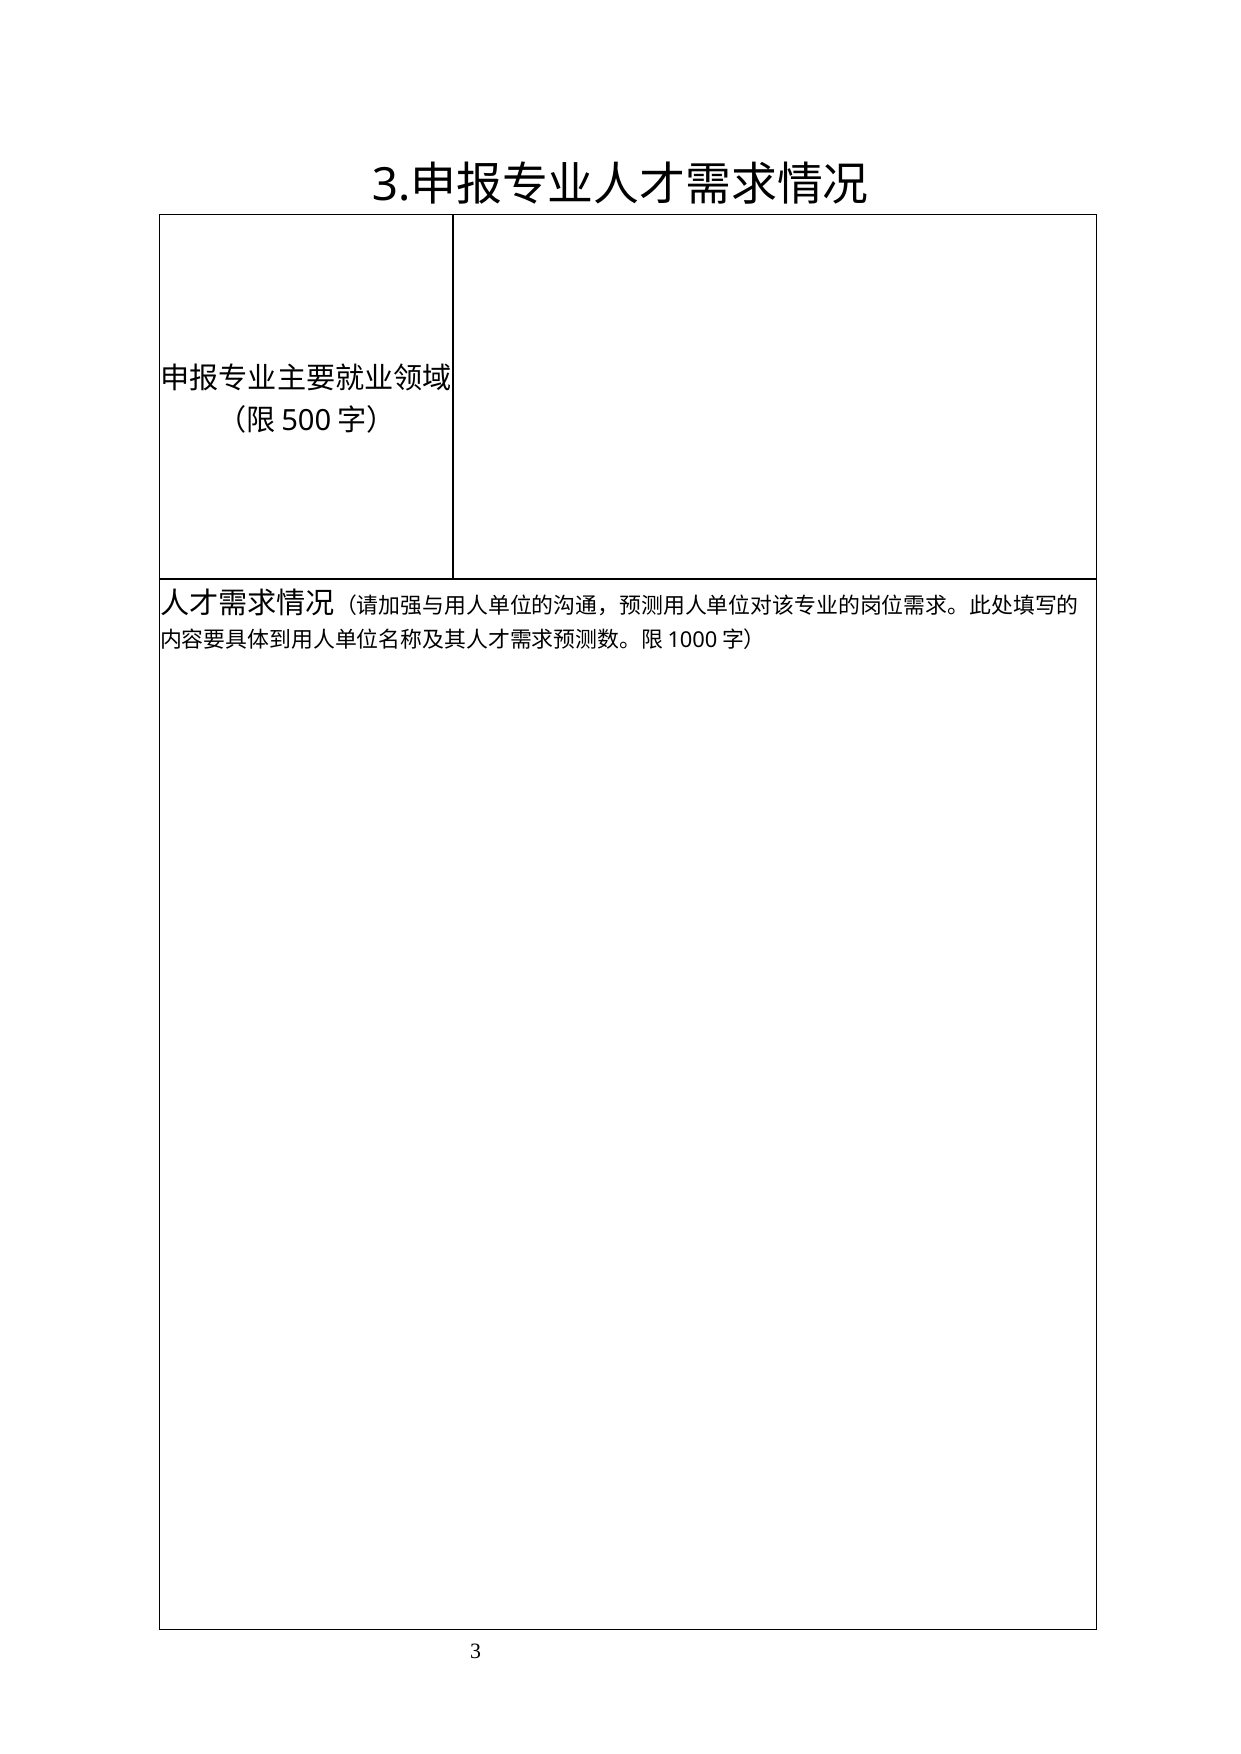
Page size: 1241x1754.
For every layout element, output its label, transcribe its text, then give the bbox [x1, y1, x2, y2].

table_cell 人才需求情况（请加强与用人单位的沟通，预测用人单位对该专业的岗位需求。此处填写的内容要具体到用人单位名称及其人才需求预测数。限1000字） [160, 580, 1096, 1629]
table_header [454, 215, 1096, 578]
text 3.申报专业人才需求情况 [148, 148, 1092, 214]
table_header 申报专业主要就业领域（限500字） [160, 215, 452, 578]
